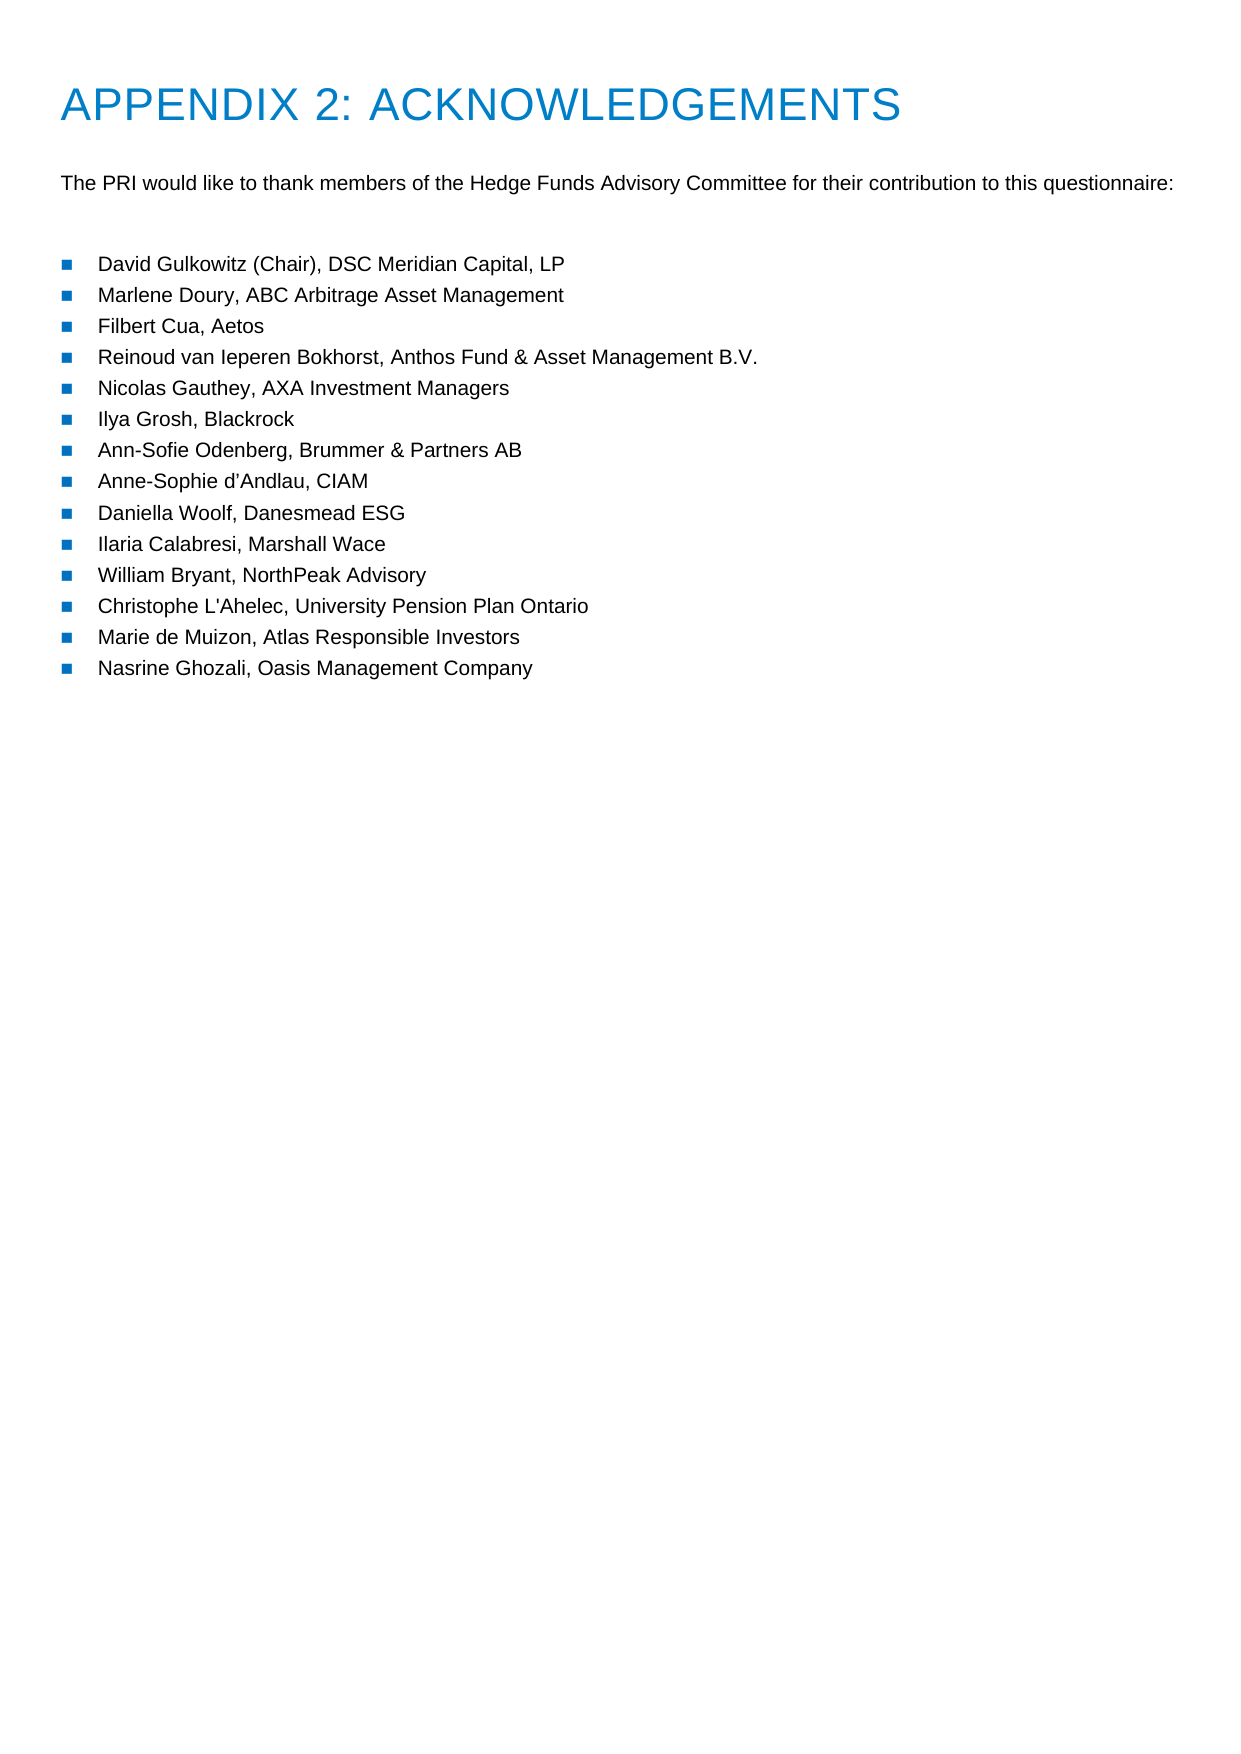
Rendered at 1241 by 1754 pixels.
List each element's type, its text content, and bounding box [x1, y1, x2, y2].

list Nicolas Gauthey, AXA Investment Managers [60, 376, 1182, 400]
list Nasrine Ghozali, Oasis Management Company [60, 656, 1182, 680]
list Ilaria Calabresi, Marshall Wace [60, 532, 1182, 556]
list Filbert Cua, Aetos [60, 314, 1182, 338]
text The PRI would like to thank members of the Hedge Funds Advisory Committee for their contribution to this questionnaire: [60, 170, 1182, 194]
list Ann-Sofie Odenberg, Brummer & Partners AB [60, 438, 1182, 462]
list William Bryant, NorthPeak Advisory [60, 563, 1182, 587]
list Ilya Grosh, Blackrock [60, 407, 1182, 431]
list Christophe L'Ahelec, University Pension Plan Ontario [60, 594, 1182, 618]
subtitle APPENDIX 2: ACKNOWLEDGEMENTS [60, 77, 1182, 130]
list Anne-Sophie d’Andlau, CIAM [60, 469, 1182, 493]
list Marie de Muizon, Atlas Responsible Investors [60, 625, 1182, 649]
list David Gulkowitz (Chair), DSC Meridian Capital, LP [60, 251, 1182, 275]
list Marlene Doury, ABC Arbitrage Asset Management [60, 282, 1182, 306]
list Reinoud van Ieperen Bokhorst, Anthos Fund & Asset Management B.V. [60, 345, 1182, 369]
list Daniella Woolf, Danesmead ESG [60, 501, 1182, 524]
